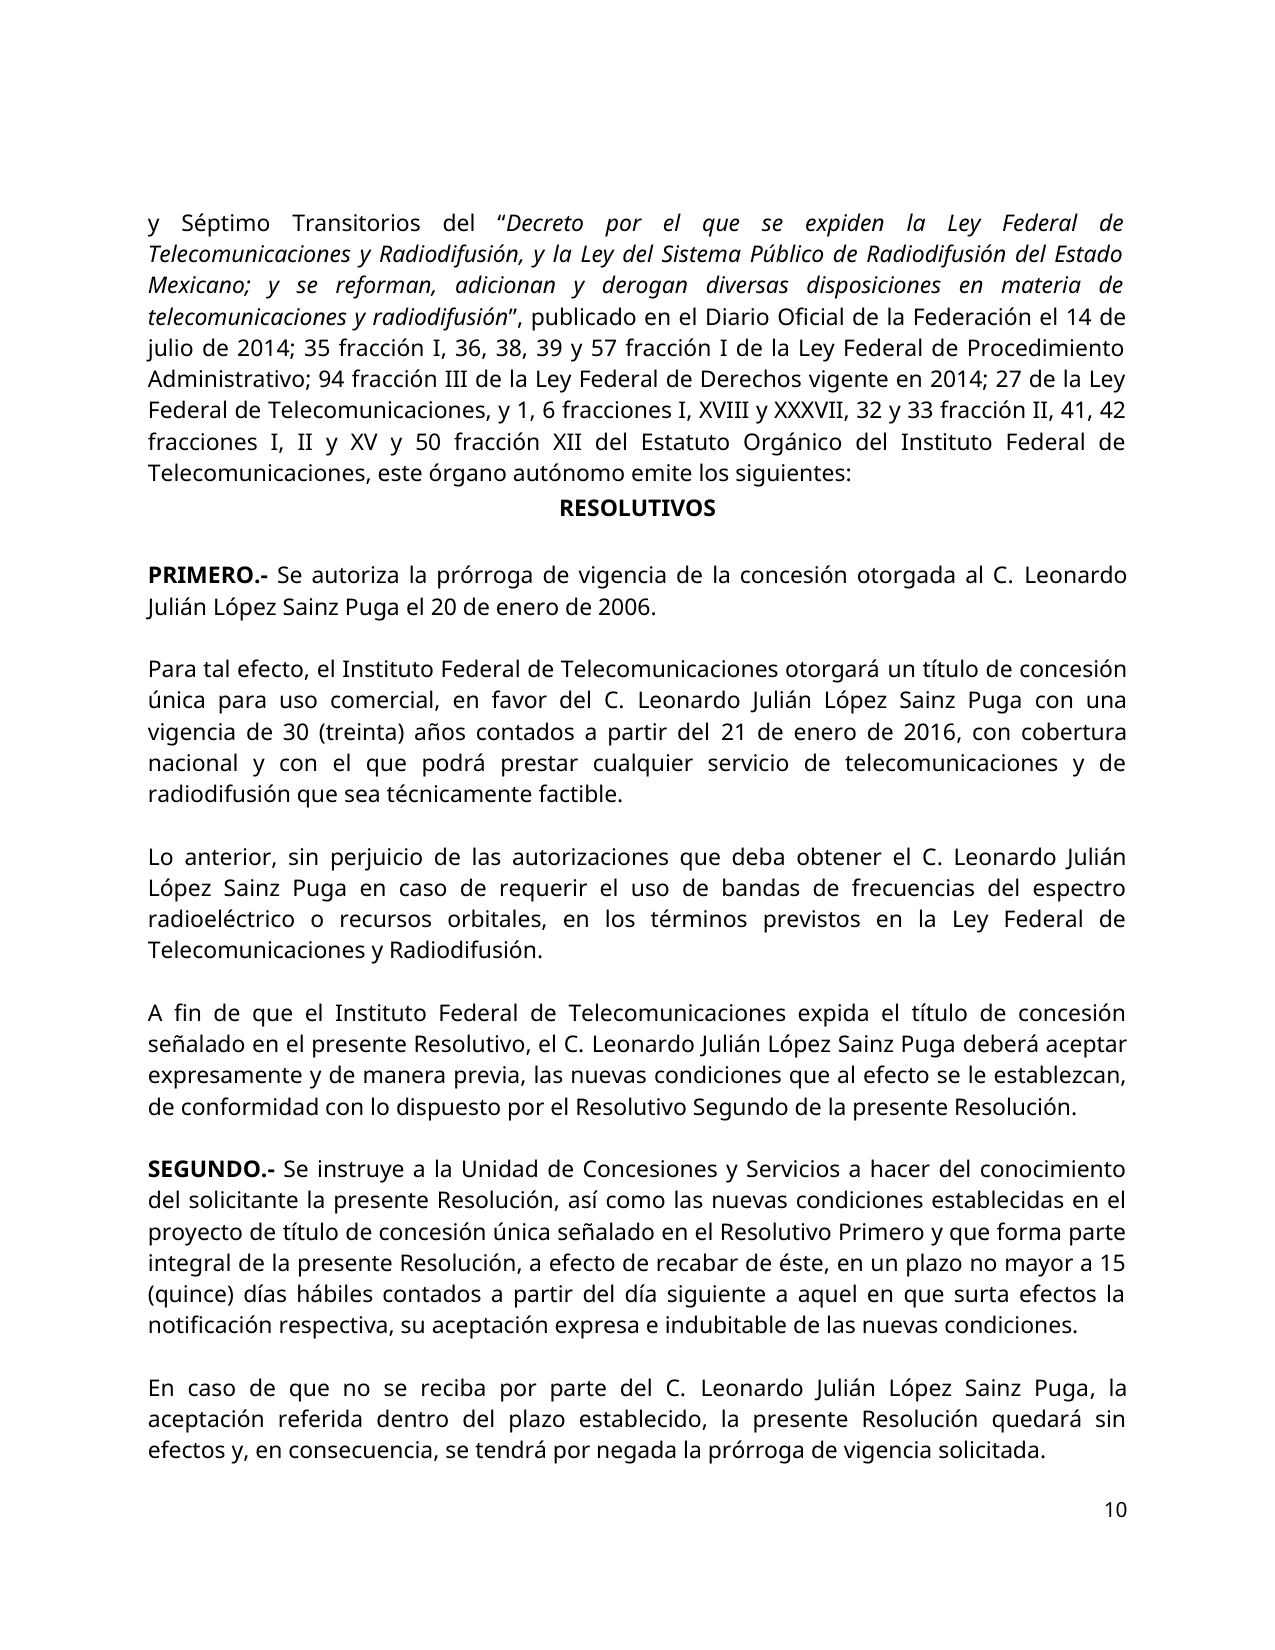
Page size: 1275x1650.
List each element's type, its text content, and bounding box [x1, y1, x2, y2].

text PRIMERO.- Se autoriza la prórroga de vigencia de la concesión otorgada al C. Leonardo Julián López Sainz Puga el 20 de enero de 2006. [148, 559, 1127, 622]
subtitle RESOLUTIVOS [148, 492, 1127, 523]
text En caso de que no se reciba por parte del C. Leonardo Julián López Sainz Puga, la aceptación referida dentro del plazo establecido, la presente Resolución quedará sin efectos y, en consecuencia, se tendrá por negada la prórroga de vigencia solicitada. [148, 1372, 1127, 1466]
text SEGUNDO.- Se instruye a la Unidad de Concesiones y Servicios a hacer del conocimiento del solicitante la presente Resolución, así como las nuevas condiciones establecidas en el proyecto de título de concesión única señalado en el Resolutivo Primero y que forma parte integral de la presente Resolución, a efecto de recabar de éste, en un plazo no mayor a 15 (quince) días hábiles contados a partir del día siguiente a aquel en que surta efectos la notificación respectiva, su aceptación expresa e indubitable de las nuevas condiciones. [148, 1153, 1127, 1341]
text A fin de que el Instituto Federal de Telecomunicaciones expida el título de concesión señalado en el presente Resolutivo, el C. Leonardo Julián López Sainz Puga deberá aceptar expresamente y de manera previa, las nuevas condiciones que al efecto se le establezcan, de conformidad con lo dispuesto por el Resolutivo Segundo de la presente Resolución. [148, 997, 1127, 1122]
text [148, 207, 1127, 488]
text Para tal efecto, el Instituto Federal de Telecomunicaciones otorgará un título de concesión única para uso comercial, en favor del C. Leonardo Julián López Sainz Puga con una vigencia de 30 (treinta) años contados a partir del 21 de enero de 2016, con cobertura nacional y con el que podrá prestar cualquier servicio de telecomunicaciones y de radiodifusión que sea técnicamente factible. [148, 653, 1127, 809]
text Lo anterior, sin perjuicio de las autorizaciones que deba obtener el C. Leonardo Julián López Sainz Puga en caso de requerir el uso de bandas de frecuencias del espectro radioeléctrico o recursos orbitales, en los términos previstos en la Ley Federal de Telecomunicaciones y Radiodifusión. [148, 841, 1127, 966]
